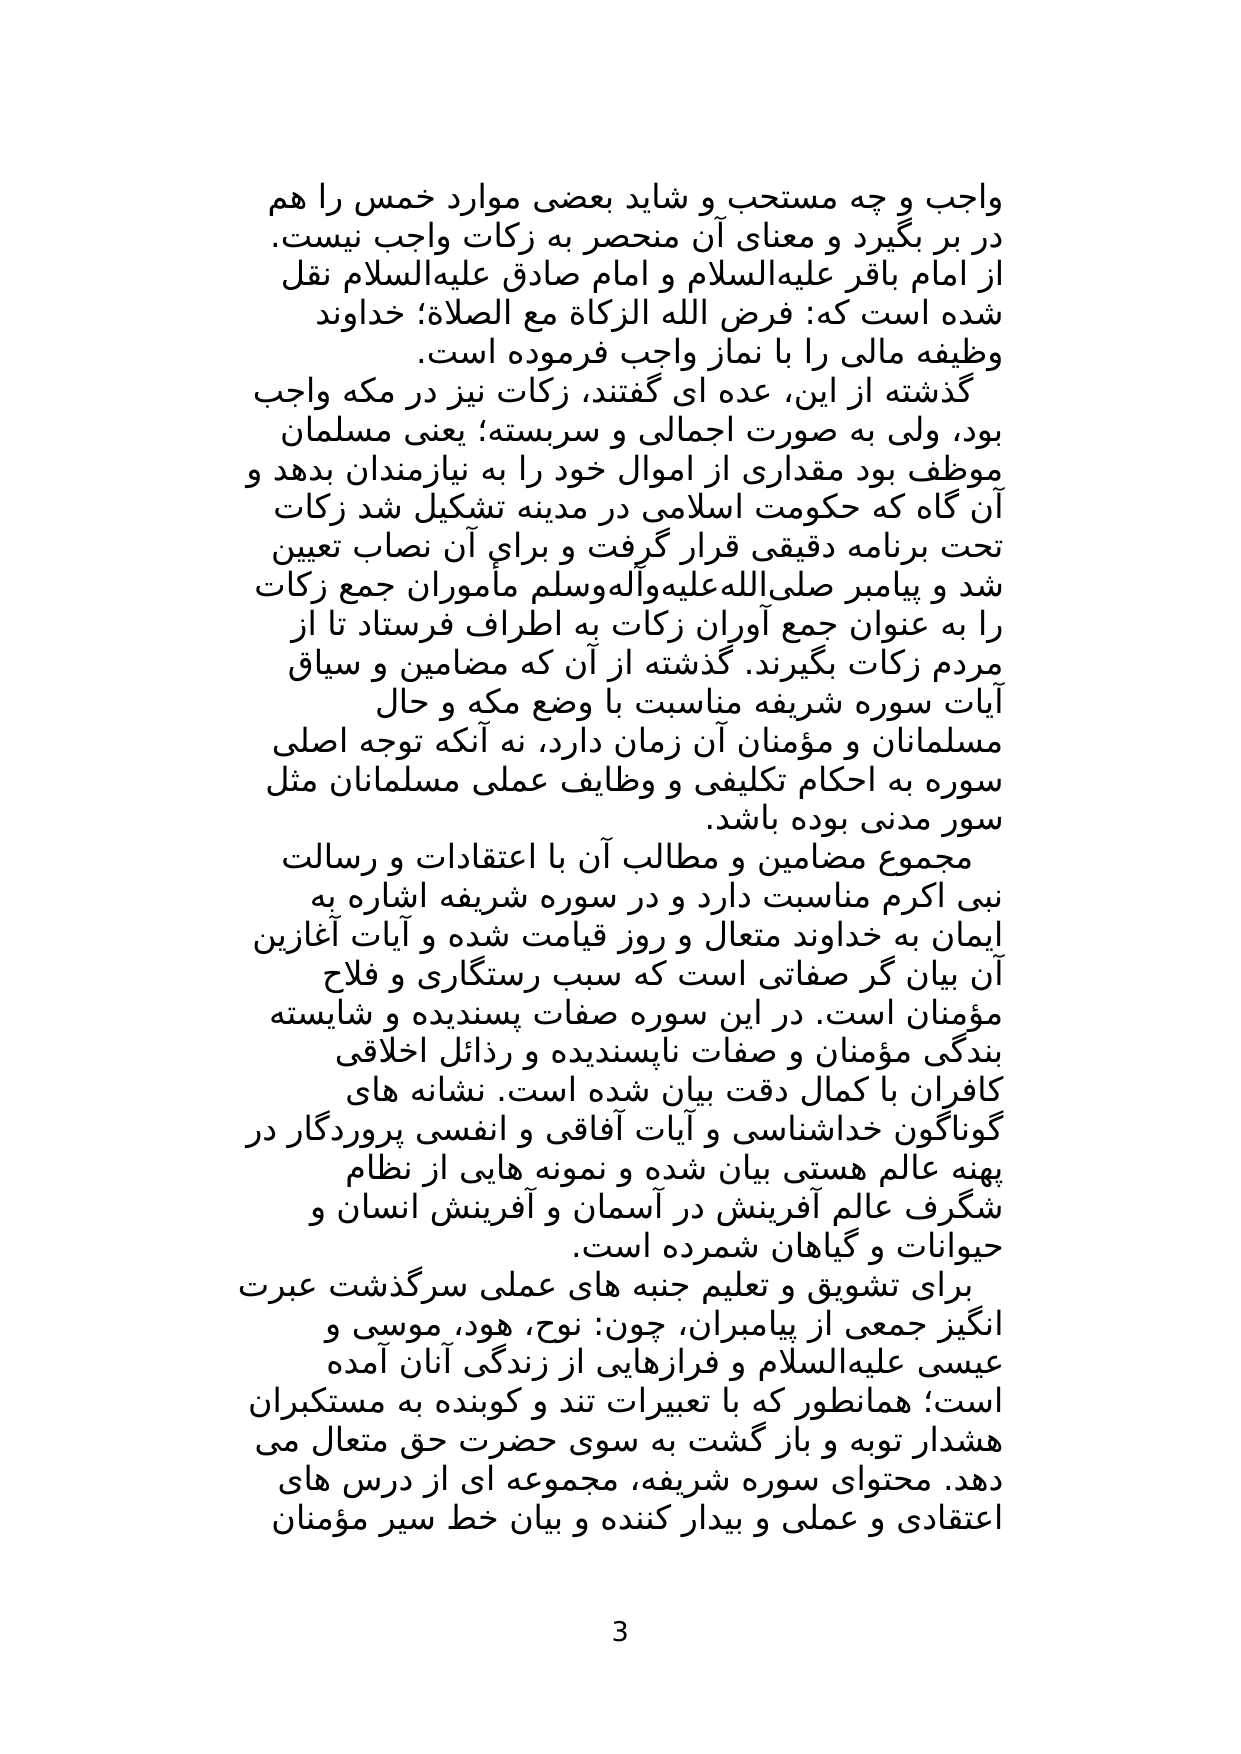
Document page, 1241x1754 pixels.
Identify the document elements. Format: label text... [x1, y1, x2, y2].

text مجموع مضامین و مطالب آن با اعتقادات و رسالت نبى اكرم مناسبت دارد و در سوره شریفه اشاره به ایمان به خداوند متعال و روز قیامت شده و آیات آغازین آن بیان گر صفاتى است كه سبب رستگارى و فلاح مؤمنان است. در این سوره صفات پسندیده و شایسته بندگى مؤمنان و صفات ناپسندیده و رذائل اخلاقى كافران با كمال دقت بیان شده است. نشانه هاى گوناگون خداشناسى و آیات آفاقى و انفسى پروردگار در پهنه عالم هستى بیان شده و نمونه هایى از نظام شگرف عالم آفرینش در آسمان و آفرینش انسان و حیوانات و گیاهان شمرده است. [236, 838, 1004, 1265]
text گذشته از این، عده اى گفتند، زكات نیز در مكه واجب بود، ولى به صورت اجمالى و سربسته؛ یعنى مسلمان موظف بود مقدارى از اموال خود را به نیازمندان بدهد و آن گاه كه حكومت اسلامى در مدینه تشكیل شد زكات تحت برنامه دقیقى قرار گرفت و براى آن نصاب تعیین شد و پیامبر صلى‌الله‌علیه‌وآله‌وسلم مأموران جمع زكات را به عنوان جمع آوران زكات به اطراف فرستاد تا از مردم زكات بگیرند. گذشته از آن كه مضامین و سیاق آیات سوره شریفه مناسبت با وضع مكه و حال مسلمانان و مؤمنان آن زمان دارد، نه آنكه توجه اصلى سوره به احكام تكلیفى و وظایف عملى مسلمانان مثل سور مدنى بوده باشد. [236, 371, 1004, 838]
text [236, 177, 1004, 371]
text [236, 1265, 1004, 1537]
